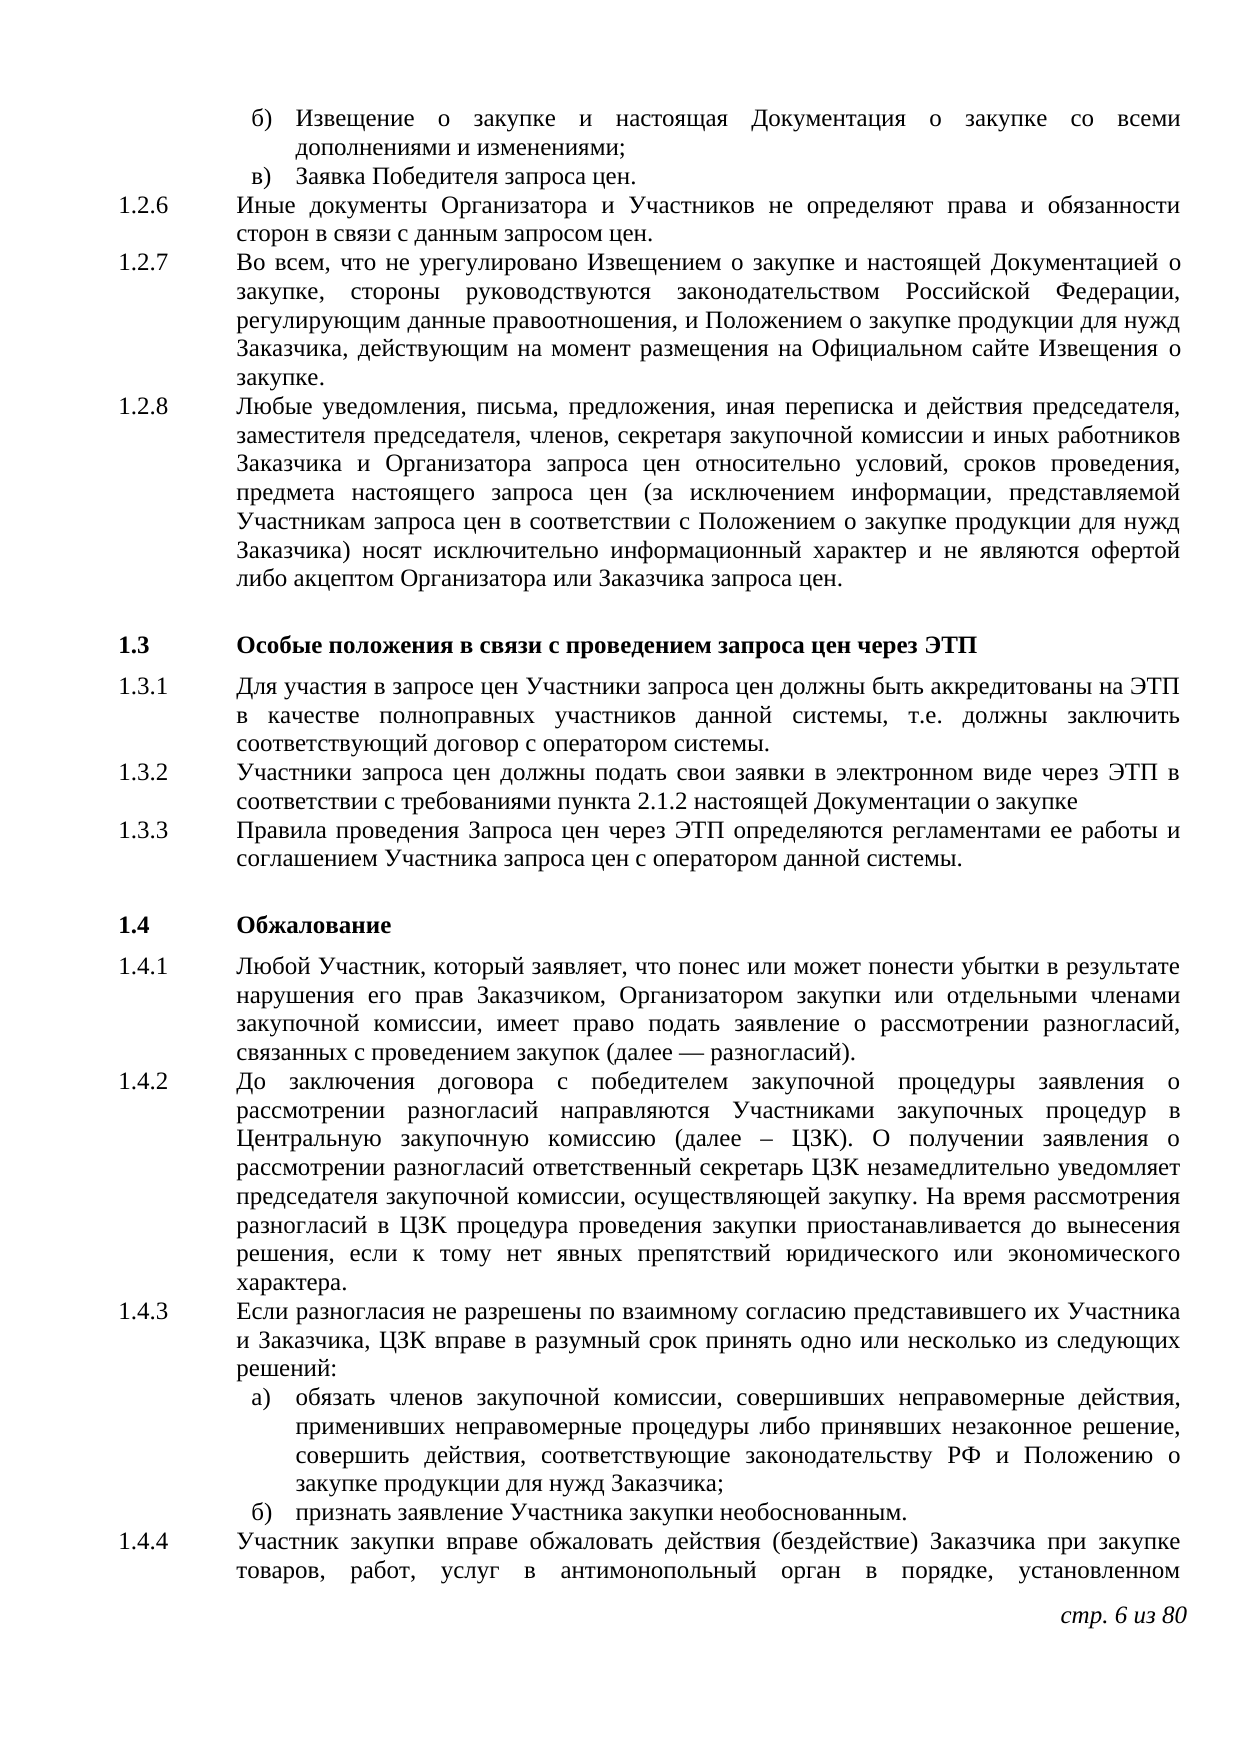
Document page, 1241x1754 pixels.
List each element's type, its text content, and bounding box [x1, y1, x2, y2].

list Иные документы Организатора и Участников не определяют права и обязанности сторон в связи с данным запросом цен. [118, 190, 1181, 247]
list Если разногласия не разрешены по взаимному согласию представившего их Участника и Заказчика, ЦЗК вправе в разумный срок принять одно или несколько из следующих решений: [118, 1296, 1181, 1382]
list Во всем, что не урегулировано Извещением о закупке и настоящей Документацией о закупке, стороны руководствуются законодательством Российской Федерации, регулирующим данные правоотношения, и Положением о закупке продукции для нужд Заказчика, действующим на момент размещения на Официальном сайте Извещения о закупке. [118, 247, 1181, 391]
list Заявка Победителя запроса цен. [251, 161, 1181, 190]
list Извещение о закупке и настоящая Документация о закупке со всеми дополнениями и изменениями; [251, 103, 1181, 161]
list Участники запроса цен должны подать свои заявки в электронном виде через ЭТП в соответствии с требованиями пункта 2.1.2 настоящей Документации о закупке [118, 757, 1181, 815]
list признать заявление Участника закупки необоснованным. [251, 1497, 1181, 1526]
list Для участия в запросе цен Участники запроса цен должны быть аккредитованы на ЭТП в качестве полноправных участников данной системы, т.е. должны заключить соответствующий договор с оператором системы. [118, 671, 1181, 757]
list До заключения договора с победителем закупочной процедуры заявления о рассмотрении разногласий направляются Участниками закупочных процедур в Центральную закупочную комиссию (далее – ЦЗК). О получении заявления о рассмотрении разногласий ответственный секретарь ЦЗК незамедлительно уведомляет председателя закупочной комиссии, осуществляющей закупку. На время рассмотрения разногласий в ЦЗК процедура проведения закупки приостанавливается до вынесения решения, если к тому нет явных препятствий юридического или экономического характера. [118, 1066, 1181, 1296]
subtitle Особые положения в связи с проведением запроса цен через ЭТП [118, 630, 1181, 658]
list Любые уведомления, письма, предложения, иная переписка и действия председателя, заместителя председателя, членов, секретаря закупочной комиссии и иных работников Заказчика и Организатора запроса цен относительно условий, сроков проведения, предмета настоящего запроса цен (за исключением информации, представляемой Участникам запроса цен в соответствии с Положением о закупке продукции для нужд Заказчика) носят исключительно информационный характер и не являются офертой либо акцептом Организатора или Заказчика запроса цен. [118, 391, 1181, 592]
list обязать членов закупочной комиссии, совершивших неправомерные действия, применивших неправомерные процедуры либо принявших незаконное решение, совершить действия, соответствующие законодательству РФ и Положению о закупке продукции для нужд Заказчика; [251, 1382, 1181, 1497]
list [118, 1526, 1181, 1583]
subtitle Обжалование [118, 910, 1181, 938]
list Правила проведения Запроса цен через ЭТП определяются регламентами ее работы и соглашением Участника запроса цен с оператором данной системы. [118, 815, 1181, 872]
list Любой Участник, который заявляет, что понес или может понести убытки в результате нарушения его прав Заказчиком, Организатором закупки или отдельными членами закупочной комиссии, имеет право подать заявление о рассмотрении разногласий, связанных с проведением закупок (далее — разногласий). [118, 951, 1181, 1066]
